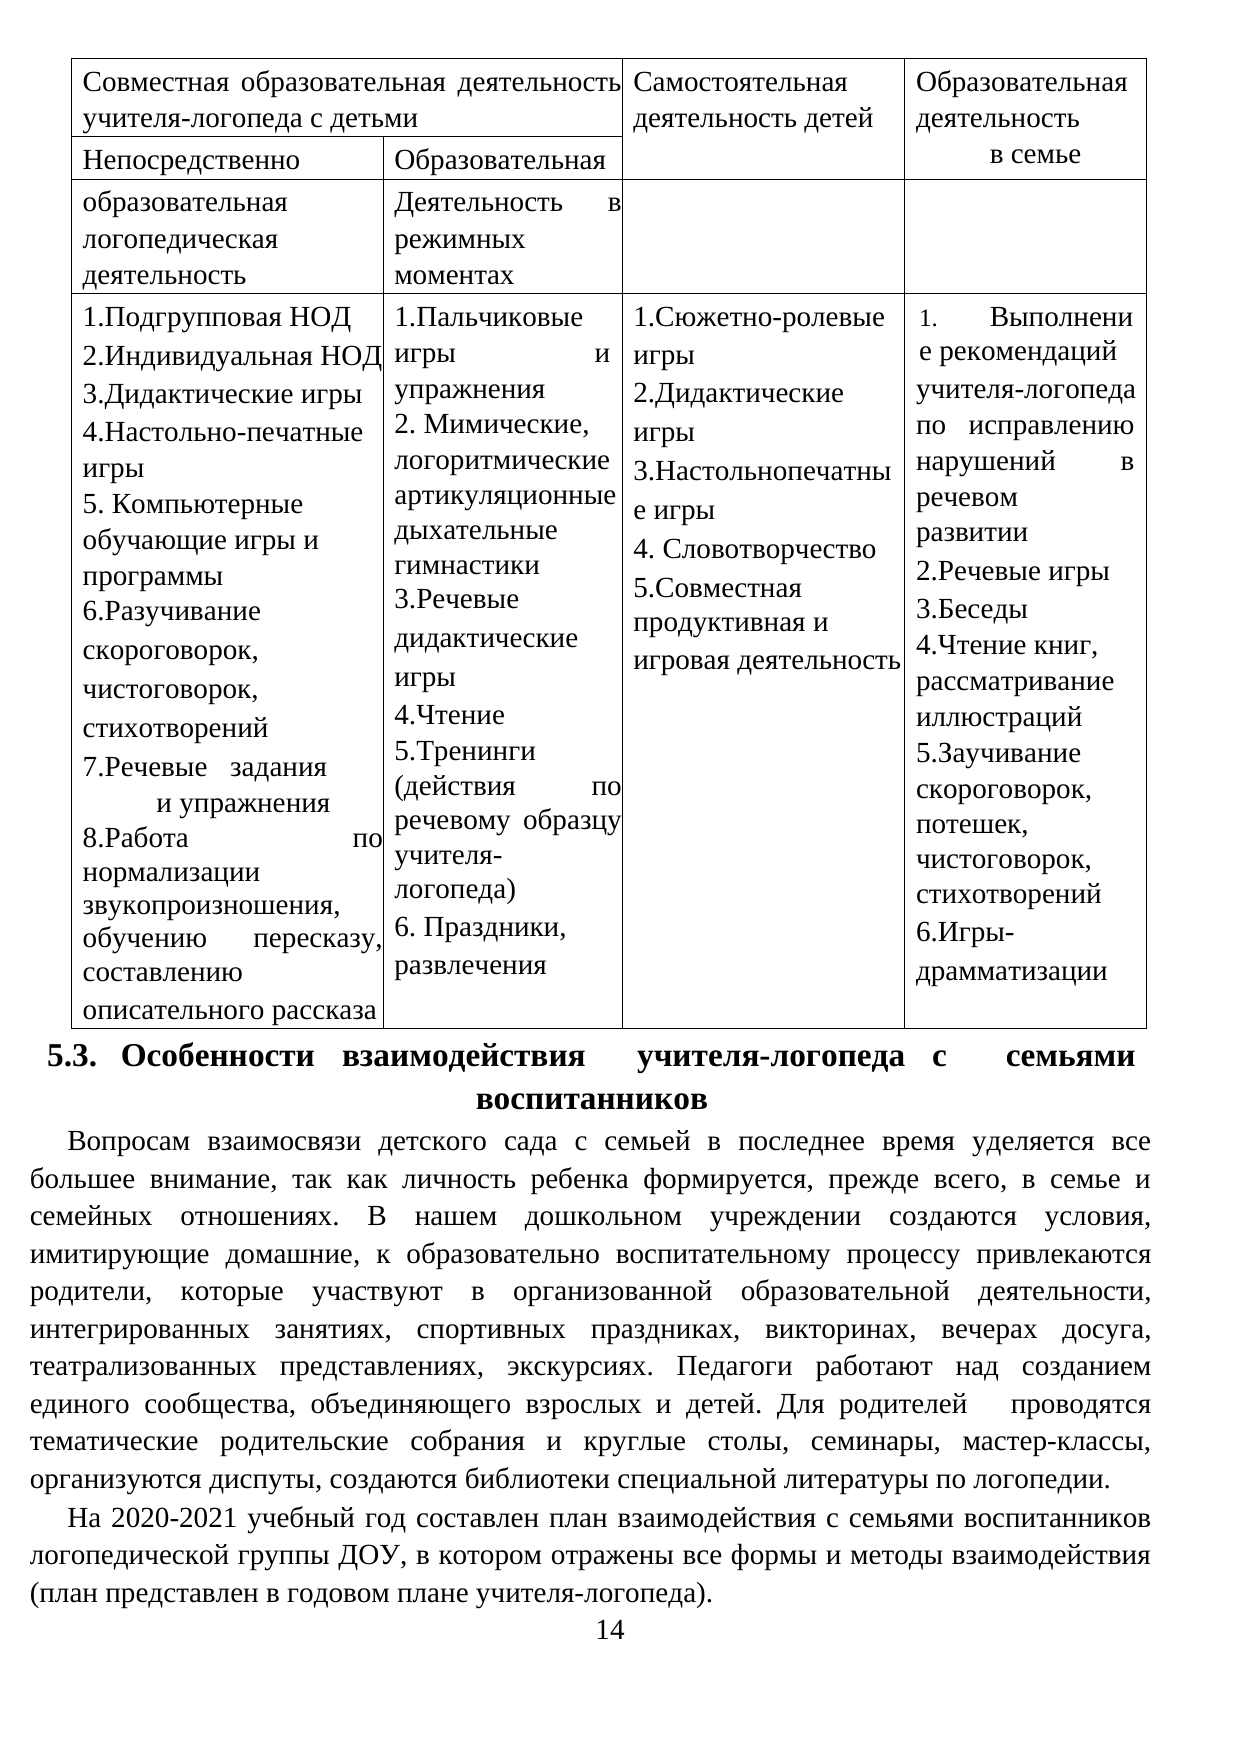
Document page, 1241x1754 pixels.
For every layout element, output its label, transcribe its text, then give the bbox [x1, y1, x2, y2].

table_cell Деятельность в режимных моментах [384, 180, 622, 293]
table_header Самостоятельная деятельность детей [623, 59, 904, 178]
table_cell 1.Пальчиковые игры и упражнения 2. Мимические, логоритмические артикуляционные дыхательные гимнастики 3.Речевые дидактические игры 4.Чтение 5.Тренинги (действия по речевому образцу учителя-логопеда) 6. Праздники, развлечения [384, 294, 622, 1028]
table_cell [905, 180, 1146, 293]
text На 2020-2021 учебный год составлен план взаимодействия с семьями воспитанников логопедической группы ДОУ, в котором отражены все формы и методы взаимодействия (план представлен в годовом плане учителя-логопеда). [29, 1500, 1152, 1608]
text Вопросам взаимосвязи детского сада с семьей в последнее время уделяется все большее внимание, так как личность ребенка формируется, прежде всего, в семье и семейных отношениях. В нашем дошкольном учреждении создаются условия, имитирующие домашние, к образовательно воспитательному процессу привлекаются родители, которые участвуют в организованной образовательной деятельности, интегрированных занятиях, спортивных праздниках, викторинах, вечерах досуга, театрализованных представлениях, экскурсиях. Педагоги работают над созданием единого сообщества, объединяющего взрослых и детей. Для родителей проводятся тематические родительские собрания и круглые столы, семинары, мастер-классы, организуются диспуты, создаются библиотеки специальной литературы по логопедии. [29, 1123, 1152, 1494]
table_cell образовательная логопедическая деятельность [72, 180, 383, 293]
table_cell 1.Сюжетно-ролевые игры 2.Дидактические игры 3.Настольнопечатные игры 4. Словотворчество 5.Совместная продуктивная и игровая деятельность [623, 294, 904, 1028]
table_cell Выполнение рекомендаций учителя-логопеда по исправлению нарушений в речевом развитии 2.Речевые игры 3.Беседы 4.Чтение книг, рассматривание иллюстраций 5.Заучивание скороговорок, потешек, чистоговорок, стихотворений 6.Игры- драмматизации [905, 294, 1146, 1028]
table_header Образовательная деятельность в семье [905, 59, 1146, 178]
text 5.3. Особенности взаимодействия учителя-логопеда с семьями воспитанников [29, 106, 1153, 1117]
table_cell [623, 180, 904, 293]
table_cell Образовательная [384, 137, 622, 178]
table_cell 1.Подгрупповая НОД 2.Индивидуальная НОД 3.Дидактические игры 4.Настольно-печатные игры 5. Компьютерные обучающие игры и программы 6.Разучивание скороговорок, чистоговорок, стихотворений 7.Речевые задания и упражнения 8.Работа по нормализации звукопроизношения, обучению пересказу, составлению описательного рассказа [72, 294, 383, 1028]
table_header Совместная образовательная деятельность учителя-логопеда с детьми [72, 59, 622, 136]
table_cell Непосредственно [72, 137, 383, 178]
